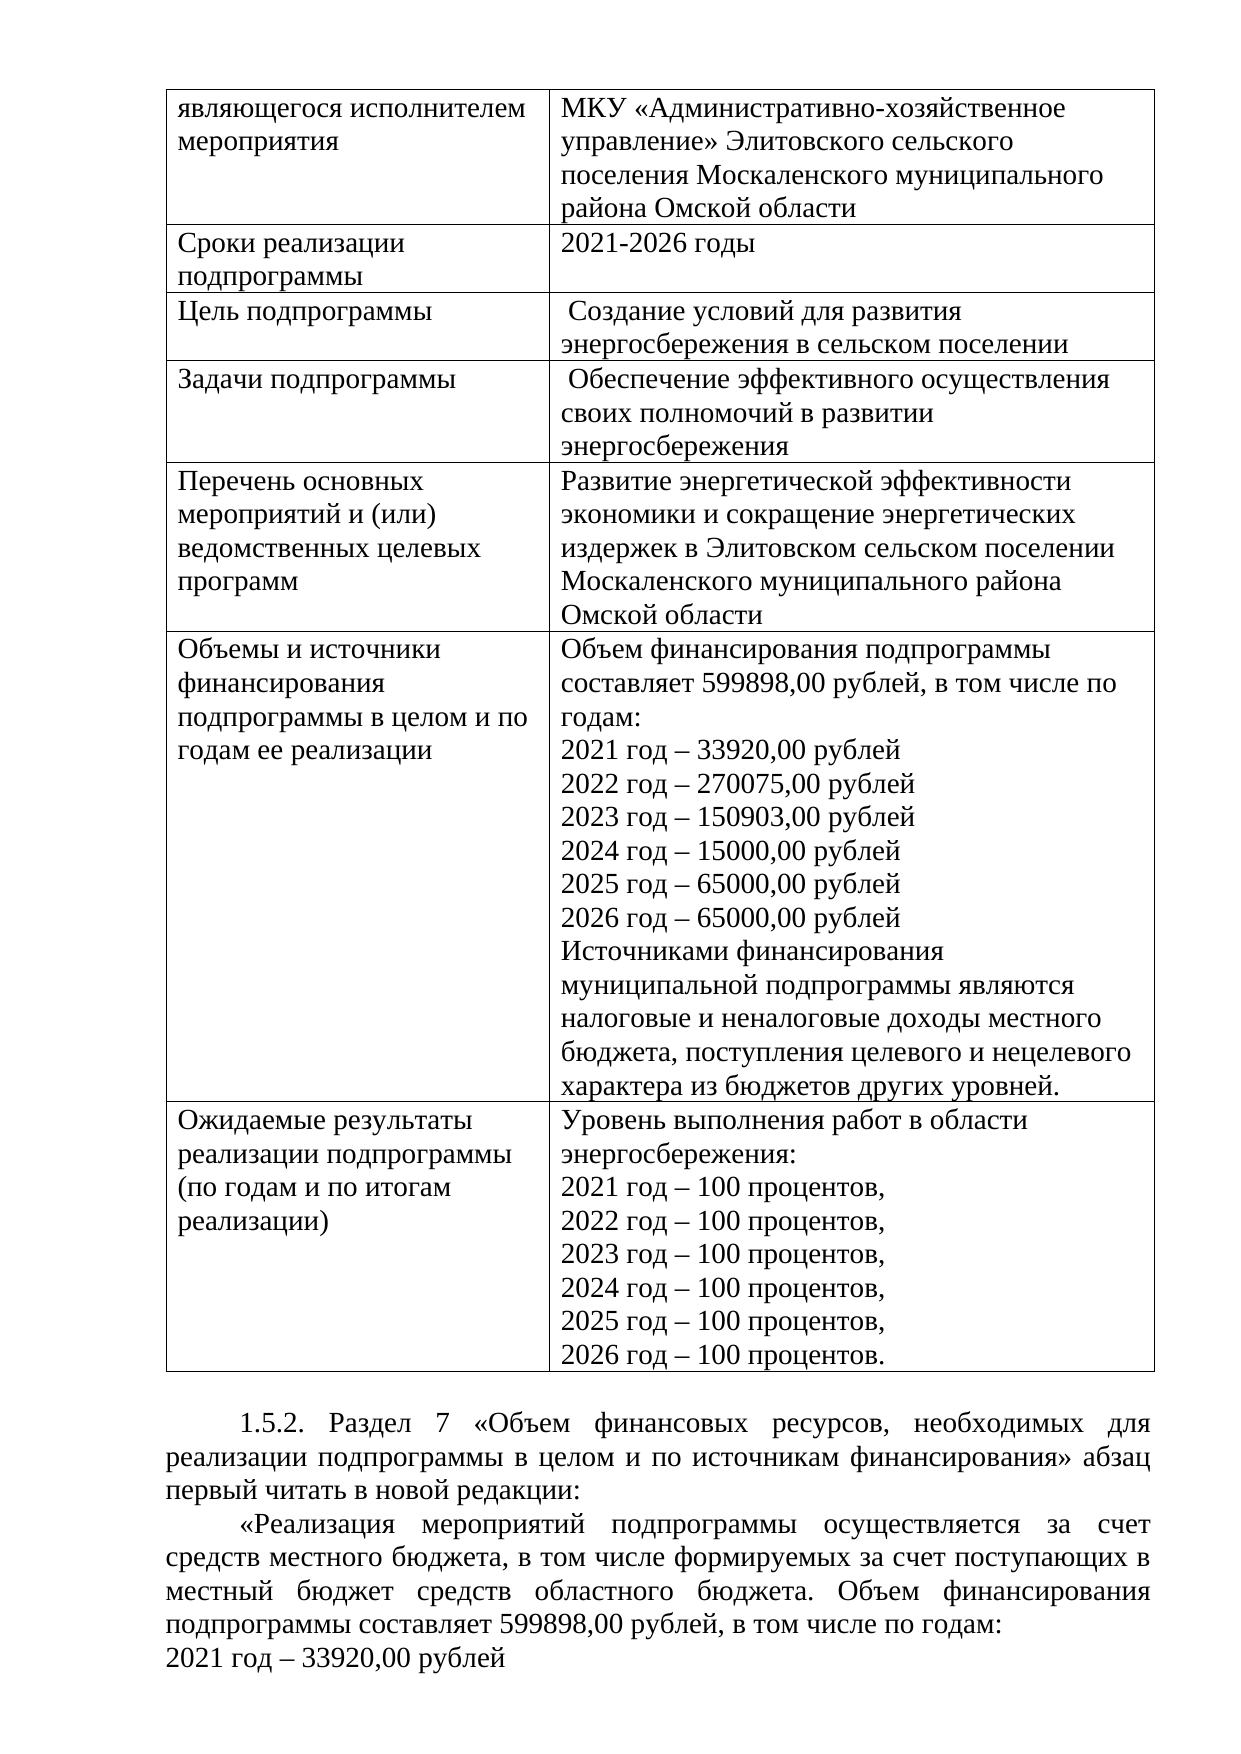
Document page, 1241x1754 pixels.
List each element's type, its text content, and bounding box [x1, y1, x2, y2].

table_cell 2021-2026 годы [550, 225, 1154, 292]
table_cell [550, 90, 1154, 224]
table_cell Обеспечение эффективного осуществления своих полномочий в развитии энергосбережения [550, 361, 1154, 462]
table_cell Объемы и источники финансирования подпрограммы в целом и по годам ее реализации [167, 632, 549, 1101]
table_cell Уровень выполнения работ в области энергосбережения: 2021 год – 100 процентов, 2022 год – 100 процентов, 2023 год – 100 процентов, 2024 год – 100 процентов, 2025 год – 100 процентов, 2026 год – 100 процентов. [550, 1102, 1154, 1371]
table_cell Развитие энергетической эффективности экономики и сокращение энергетических издержек в Элитовском сельском поселении Москаленского муниципального района Омской области [550, 463, 1154, 631]
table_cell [167, 90, 549, 224]
text 2021 год – 33920,00 рублей [165, 1640, 1152, 1673]
table_cell Объем финансирования подпрограммы составляет 599898,00 рублей, в том числе по годам: 2021 год – 33920,00 рублей 2022 год – 270075,00 рублей 2023 год – 150903,00 рублей 2024 год – 15000,00 рублей 2025 год – 65000,00 рублей 2026 год – 65000,00 рублей Источниками финансирования муниципальной подпрограммы являются налоговые и неналоговые доходы местного бюджета, поступления целевого и нецелевого характера из бюджетов других уровней. [550, 632, 1154, 1101]
text 1.5.2. Раздел 7 «Объем финансовых ресурсов, необходимых для реализации подпрограммы в целом и по источникам финансирования» абзац первый читать в новой редакции: [165, 1405, 1152, 1506]
table_cell Перечень основных мероприятий и (или) ведомственных целевых программ [167, 463, 549, 631]
table_cell Задачи подпрограммы [167, 361, 549, 462]
table_cell Сроки реализации подпрограммы [167, 225, 549, 292]
text «Реализация мероприятий подпрограммы осуществляется за счет средств местного бюджета, в том числе формируемых за счет поступающих в местный бюджет средств областного бюджета. Объем финансирования подпрограммы составляет 599898,00 рублей, в том числе по годам: [165, 1506, 1152, 1640]
table_cell Ожидаемые результаты реализации подпрограммы (по годам и по итогам реализации) [167, 1102, 549, 1371]
table_cell Цель подпрограммы [167, 293, 549, 360]
table_cell Создание условий для развития энергосбережения в сельском поселении [550, 293, 1154, 360]
